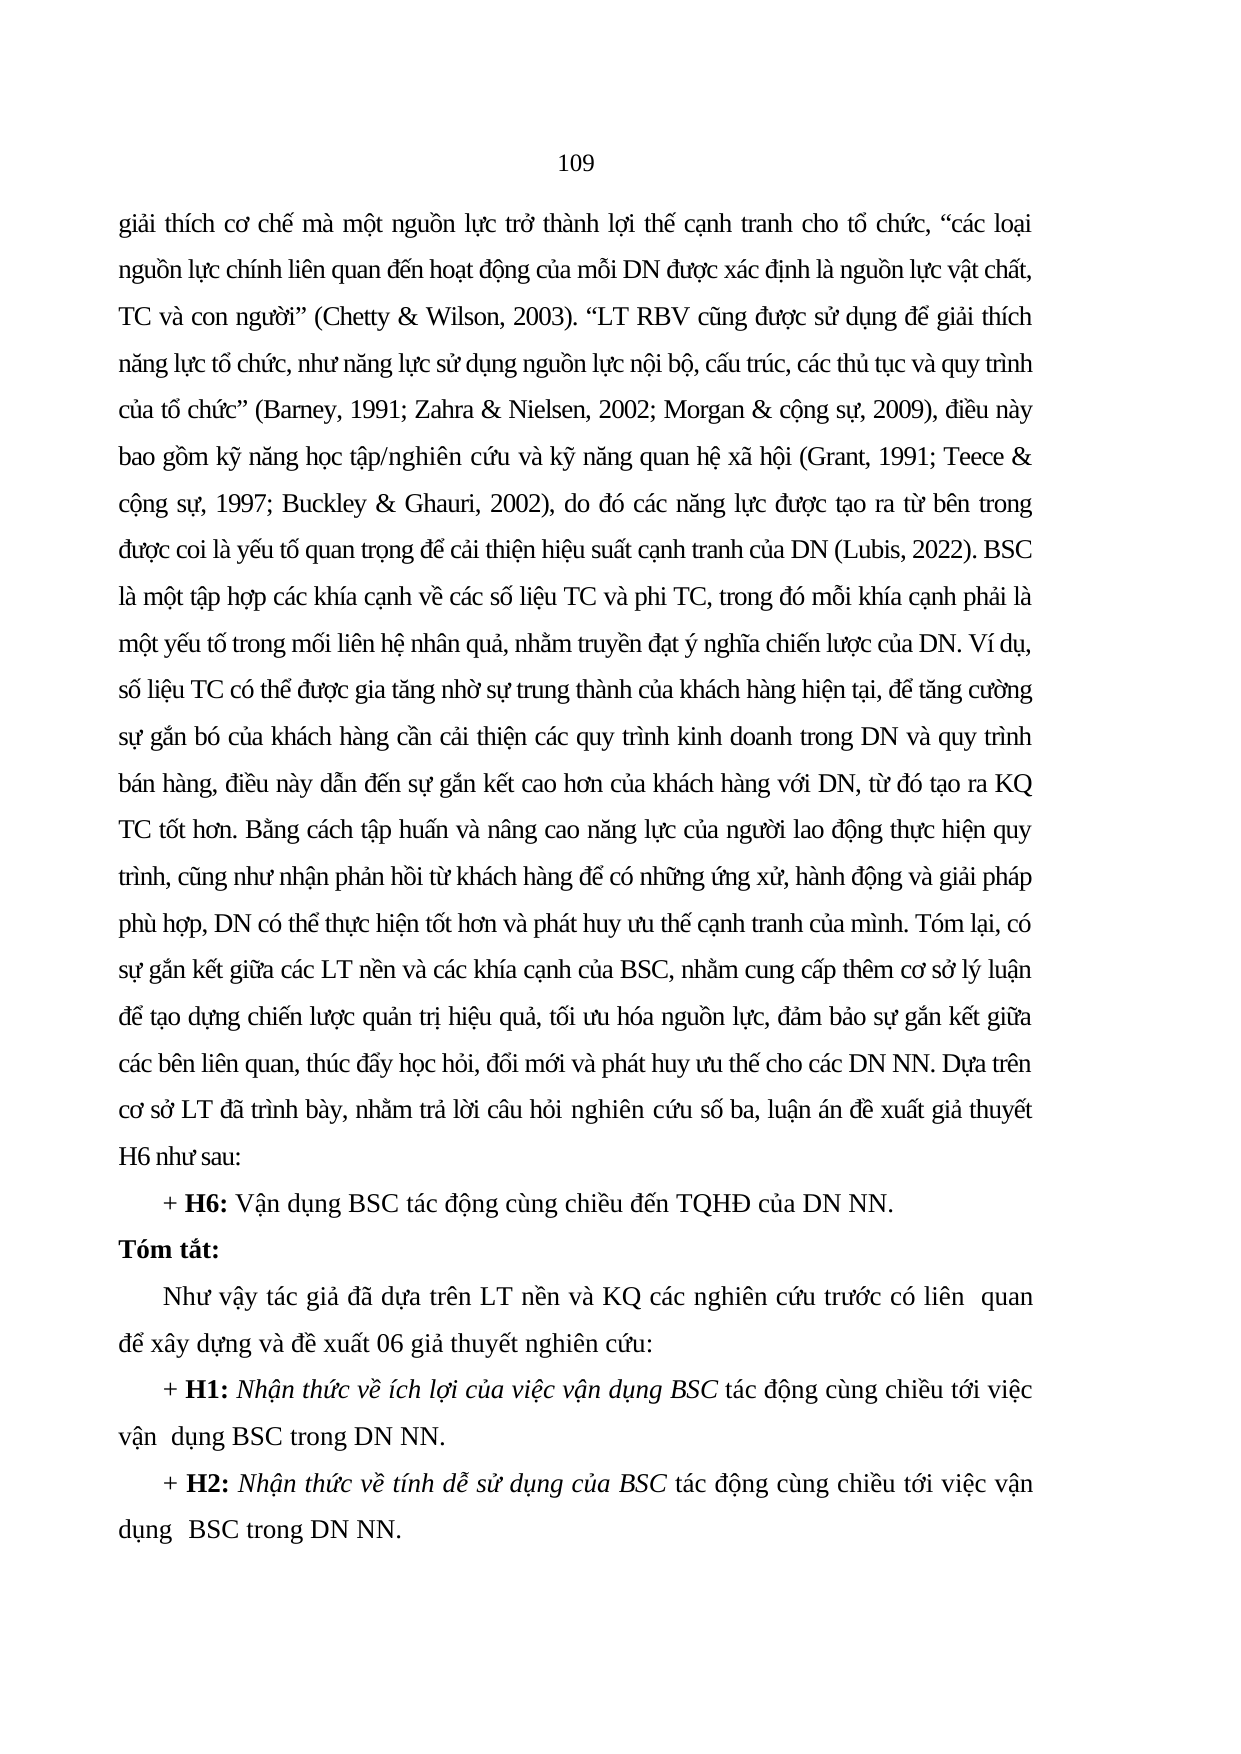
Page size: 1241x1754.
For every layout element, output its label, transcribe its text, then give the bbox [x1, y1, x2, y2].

text + H2: Nhận thức về tính dễ sử dụng của BSC tác động cùng chiều tới việc vận dụng BSC trong DN NN. [118, 1467, 1033, 1544]
text + H1: Nhận thức về ích lợi của việc vận dụng BSC tác động cùng chiều tới việc vận dụng BSC trong DN NN. [118, 1373, 1033, 1451]
text Như vậy tác giả đã dựa trên LT nền và KQ các nghiên cứu trước có liên quan để xây dựng và đề xuất 06 giả thuyết nghiên cứu: [118, 1280, 1033, 1358]
text + H6: Vận dụng BSC tác động cùng chiều đến TQHĐ của DN NN. [118, 1187, 1033, 1218]
subtitle Tóm tắt: [118, 1233, 1033, 1264]
